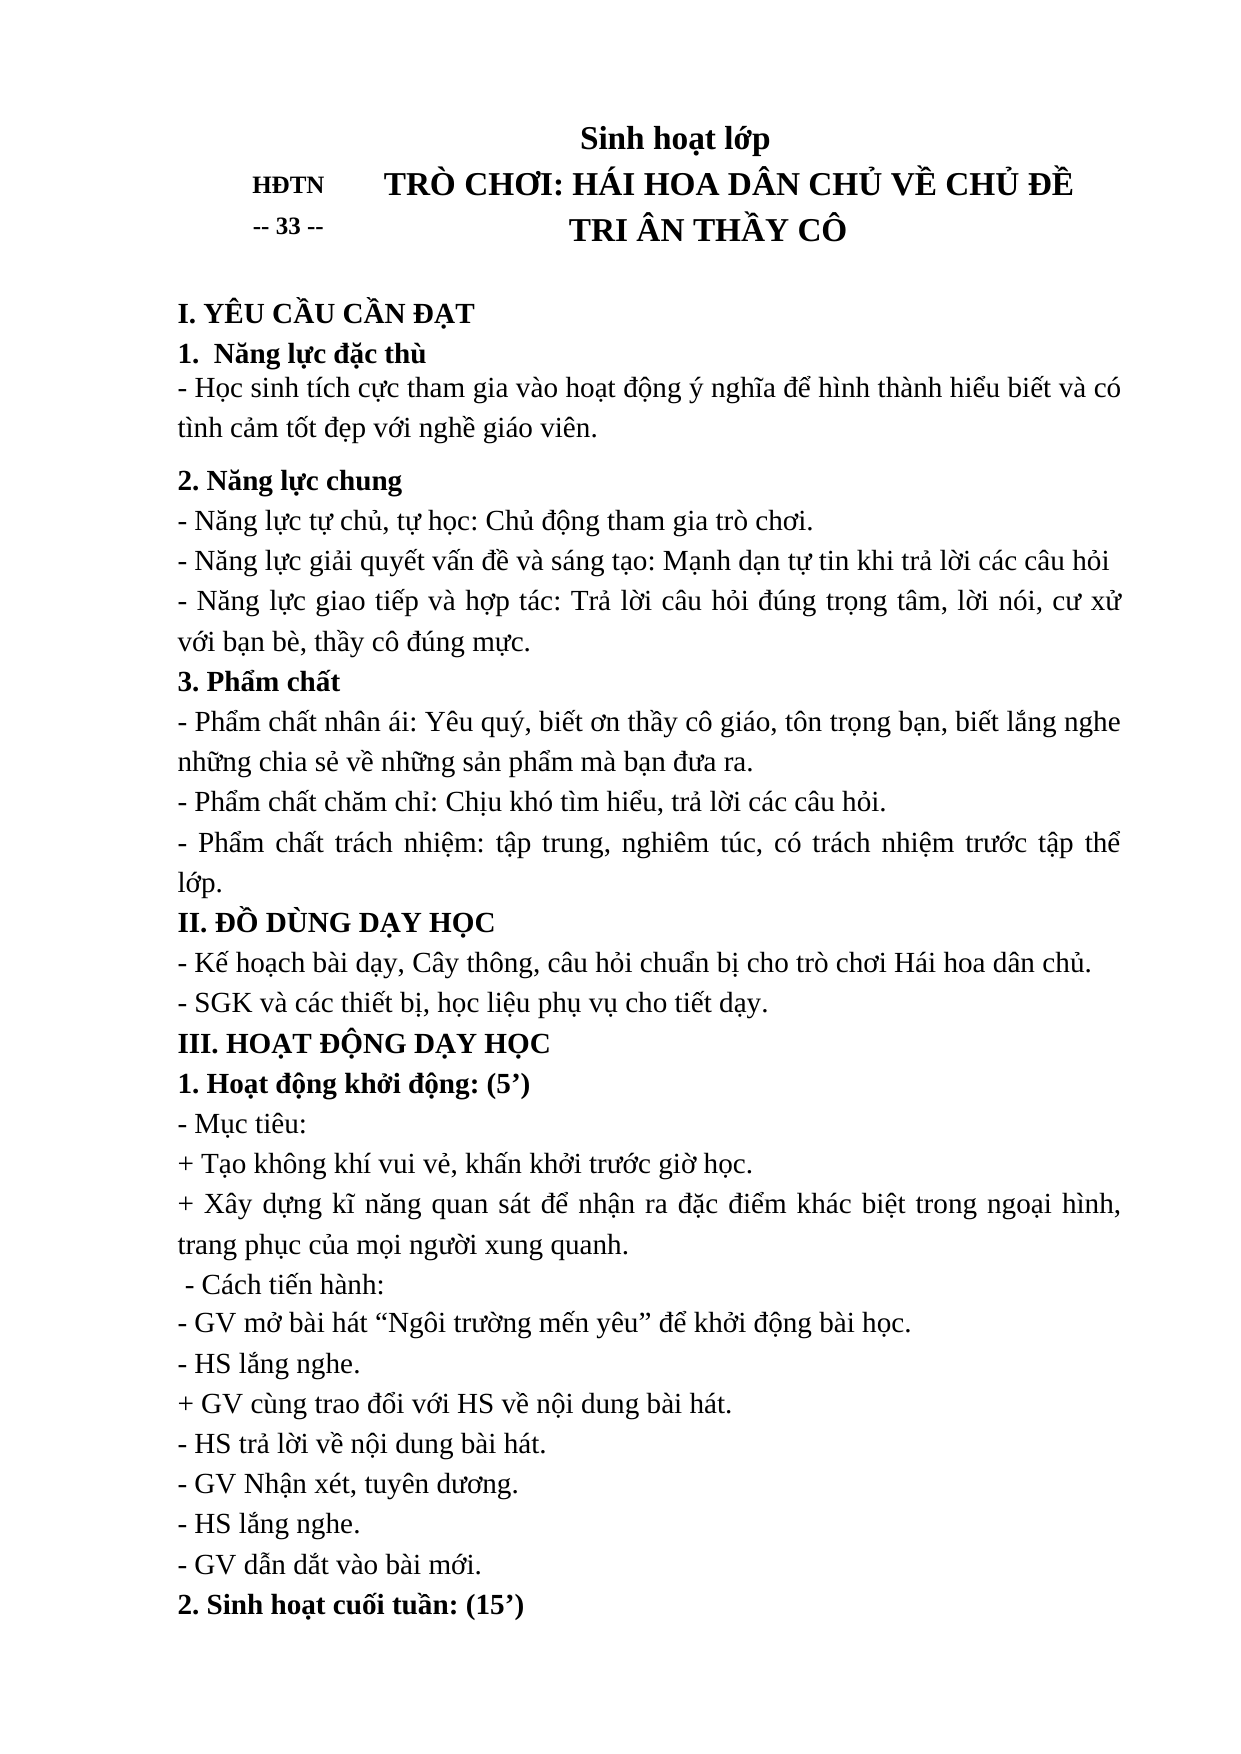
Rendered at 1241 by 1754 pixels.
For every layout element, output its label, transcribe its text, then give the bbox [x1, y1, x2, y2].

text + Tạo không khí vui vẻ, khấn khởi trước giờ học. [177, 1146, 1122, 1180]
text - GV dẫn dắt vào bài mới. [177, 1547, 1122, 1580]
text - GV Nhận xét, tuyên dương. [177, 1466, 1122, 1500]
text - Năng lực giao tiếp và hợp tác: Trả lời câu hỏi đúng trọng tâm, lời nói, cư xử với bạn bè, thầy cô đúng mực. [177, 583, 1122, 657]
text TRI ÂN THẦY CÔ [177, 210, 1122, 248]
text 2. Sinh hoạt cuối tuần: (15’) [177, 1587, 1122, 1621]
text - Phẩm chất nhân ái: Yêu quý, biết ơn thầy cô giáo, tôn trọng bạn, biết lắng nghe những chia sẻ về những sản phẩm mà bạn đưa ra. [177, 704, 1122, 778]
text - Phẩm chất chăm chỉ: Chịu khó tìm hiểu, trả lời các câu hỏi. [177, 784, 1122, 818]
text - Học sinh tích cực tham gia vào hoạt động ý nghĩa để hình thành hiểu biết và có tình cảm tốt đẹp với nghề giáo viên. [177, 370, 1122, 444]
text - GV mở bài hát “Ngôi trường mến yêu” để khởi động bài học. [177, 1306, 1122, 1339]
text I. YÊU CẦU CẦN ĐẠT [177, 296, 1122, 330]
text - Phẩm chất trách nhiệm: tập trung, nghiêm túc, có trách nhiệm trước tập thể lớp. [177, 825, 1122, 898]
text - Năng lực tự chủ, tự học: Chủ động tham gia trò chơi. [177, 503, 1122, 537]
text - Mục tiêu: [177, 1106, 1122, 1140]
text - SGK và các thiết bị, học liệu phụ vụ cho tiết dạy. [177, 986, 1122, 1019]
text Sinh hoạt lớp [177, 118, 1122, 156]
text III. HOẠT ĐỘNG DẠY HỌC [177, 1026, 1122, 1059]
text 1. Năng lực đặc thù [177, 336, 1122, 370]
text TRÒ CHƠI: HÁI HOA DÂN CHỦ VỀ CHỦ ĐỀ [177, 164, 1122, 202]
text 1. Hoạt động khởi động: (5’) [177, 1066, 1122, 1099]
text - HS lắng nghe. [177, 1346, 1122, 1379]
text - HS lắng nghe. [177, 1507, 1122, 1540]
text - Kế hoạch bài dạy, Cây thông, câu hỏi chuẩn bị cho trò chơi Hái hoa dân chủ. [177, 945, 1122, 979]
text 2. Năng lực chung [177, 463, 1122, 496]
text II. ĐỒ DÙNG DẠY HỌC [177, 905, 1122, 939]
text 3. Phẩm chất [177, 664, 1122, 697]
text + Xây dựng kĩ năng quan sát để nhận ra đặc điểm khác biệt trong ngoại hình, trang phục của mọi người xung quanh. [177, 1187, 1122, 1260]
text - Năng lực giải quyết vấn đề và sáng tạo: Mạnh dạn tự tin khi trả lời các câu hỏi [177, 543, 1122, 577]
text - Cách tiến hành: [177, 1267, 1122, 1301]
text - HS trả lời về nội dung bài hát. [177, 1426, 1122, 1460]
text + GV cùng trao đổi với HS về nội dung bài hát. [177, 1386, 1122, 1419]
